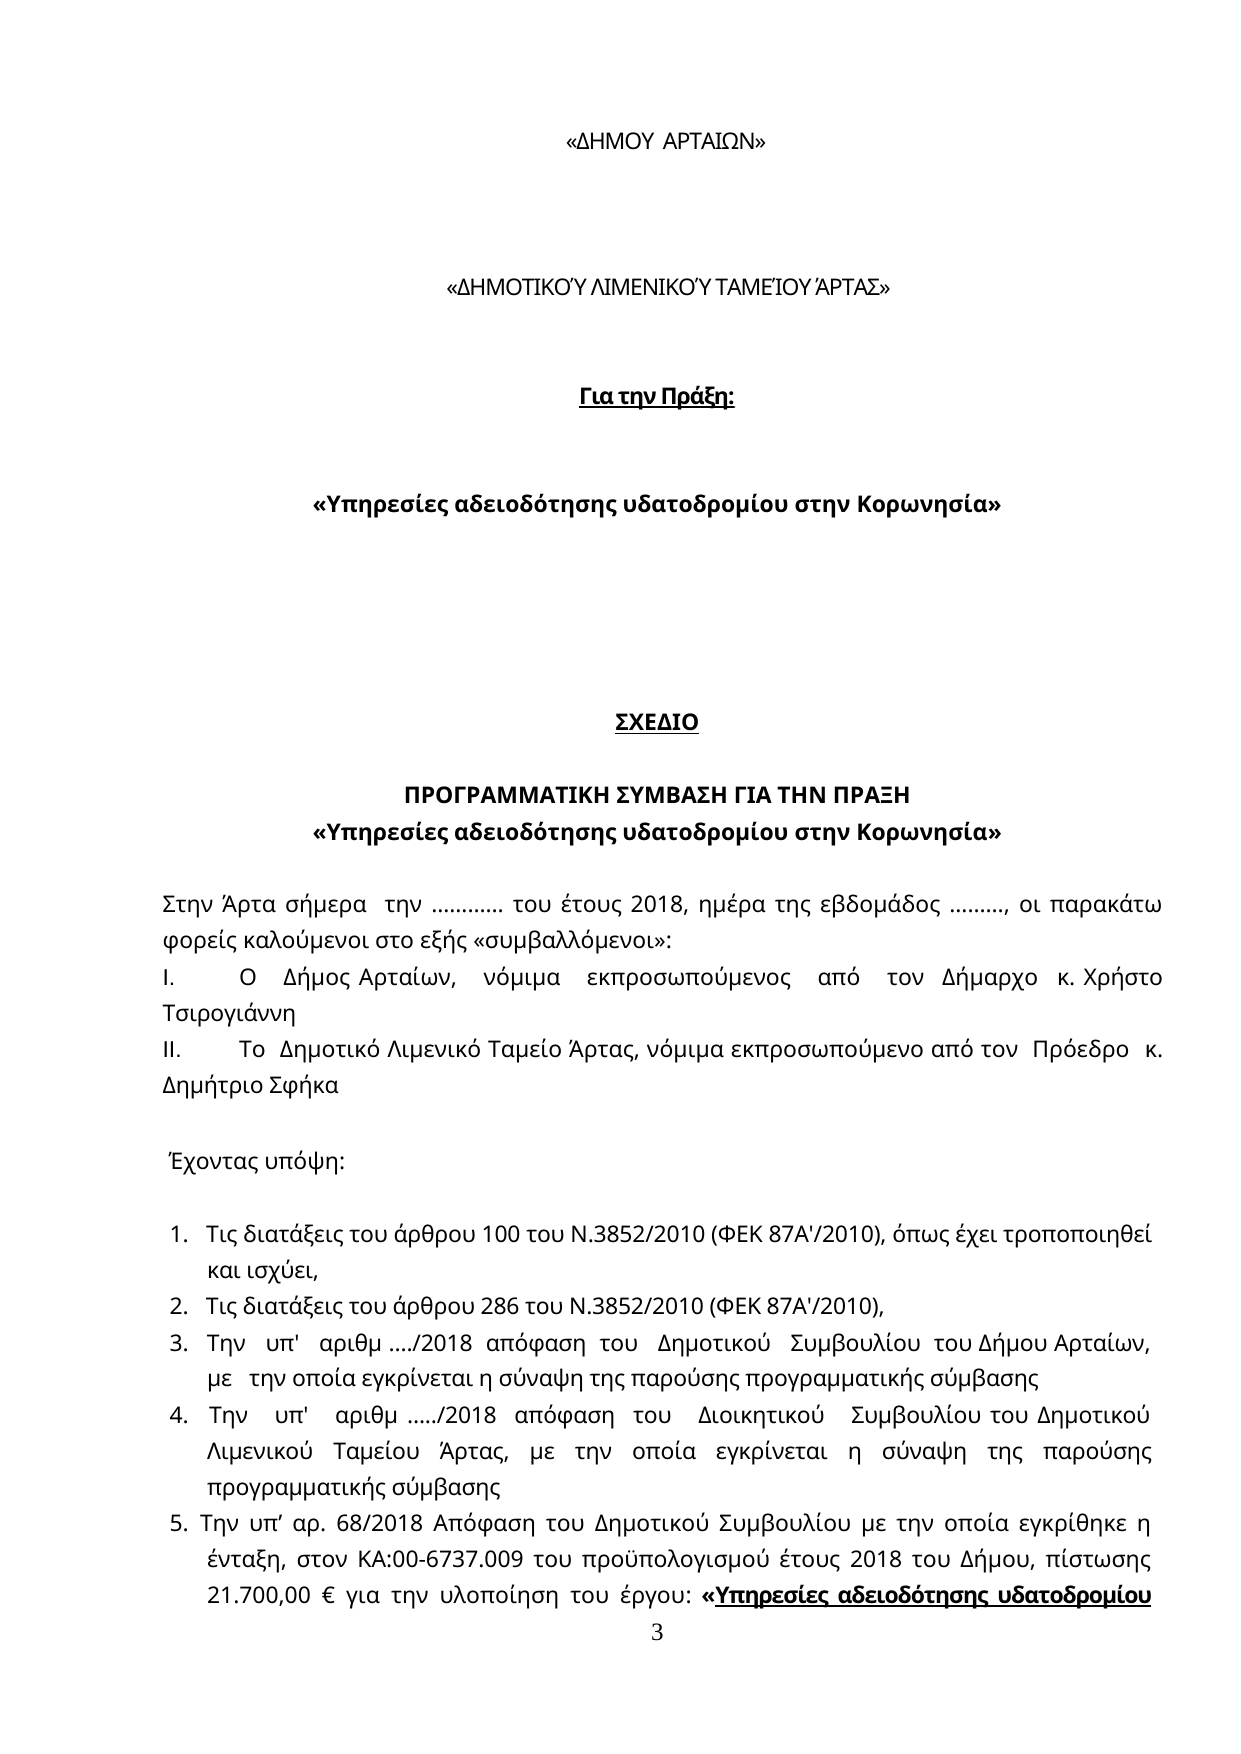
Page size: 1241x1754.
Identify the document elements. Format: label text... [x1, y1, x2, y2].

text Έχοντας υπόψη: [162, 1145, 1240, 1176]
list Ο Δήμος Αρταίων, νόμιμα εκπροσωπούμενος από τον Δήμαρχο κ. Χρήστο Τσιρογιάννη [162, 961, 1163, 1028]
text «Δημοτικού Λιμενικού Ταμείου Άρτας» [181, 271, 1152, 302]
list Τις διατάξεις του άρθρου 100 του Ν.3852/2010 (ΦΕΚ 87Α'/2010), όπως έχει τροποποιηθεί και ισχύει, [169, 1218, 1152, 1285]
list Την υπ' αριθμ …../2018 απόφαση του Διοικητικού Συμβουλίου του Δημοτικού Λιμενικού Ταμείου Άρτας, με την οποία εγκρίνεται η σύναψη της παρούσης προγραμματικής σύμβασης [169, 1399, 1152, 1502]
text «ΔΗΜΟΥ ΑΡΤΑΙΩΝ» [181, 125, 1152, 156]
list Το Δημοτικό Λιμενικό Ταμείο Άρτας, νόμιμα εκπροσωπούμενο από τον Πρόεδρο κ. Δημήτριο Σφήκα [162, 1033, 1163, 1100]
list Τις διατάξεις του άρθρου 286 του Ν.3852/2010 (ΦΕΚ 87Α'/2010), [169, 1290, 1152, 1321]
text «Υπηρεσίες αδειοδότησης υδατοδρομίου στην Κορωνησία» [162, 488, 1152, 519]
text ΠΡΟΓΡΑΜΜΑΤΙΚΗ ΣΥΜΒΑΣΗ ΓΙΑ ΤΗΝ ΠΡΑΞΗ [162, 779, 1152, 811]
list Την υπ' αριθμ …./2018 απόφαση του Δημοτικού Συμβουλίου του Δήμου Αρταίων, με την οποία εγκρίνεται η σύναψη της παρούσης προγραμματικής σύμβασης [169, 1326, 1152, 1394]
text ΣΧΕΔΙΟ [162, 706, 1152, 738]
text «Υπηρεσίες αδειοδότησης υδατοδρομίου στην Κορωνησία» [162, 816, 1152, 847]
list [169, 1507, 1152, 1610]
text Για την Πράξη: [162, 380, 1152, 411]
text Στην Άρτα σήμερα την ………… του έτους 2018, ημέρα της εβδομάδος ………, οι παρακάτω φορείς καλούμενοι στο εξής «συμβαλλόμενοι»: [162, 888, 1163, 955]
